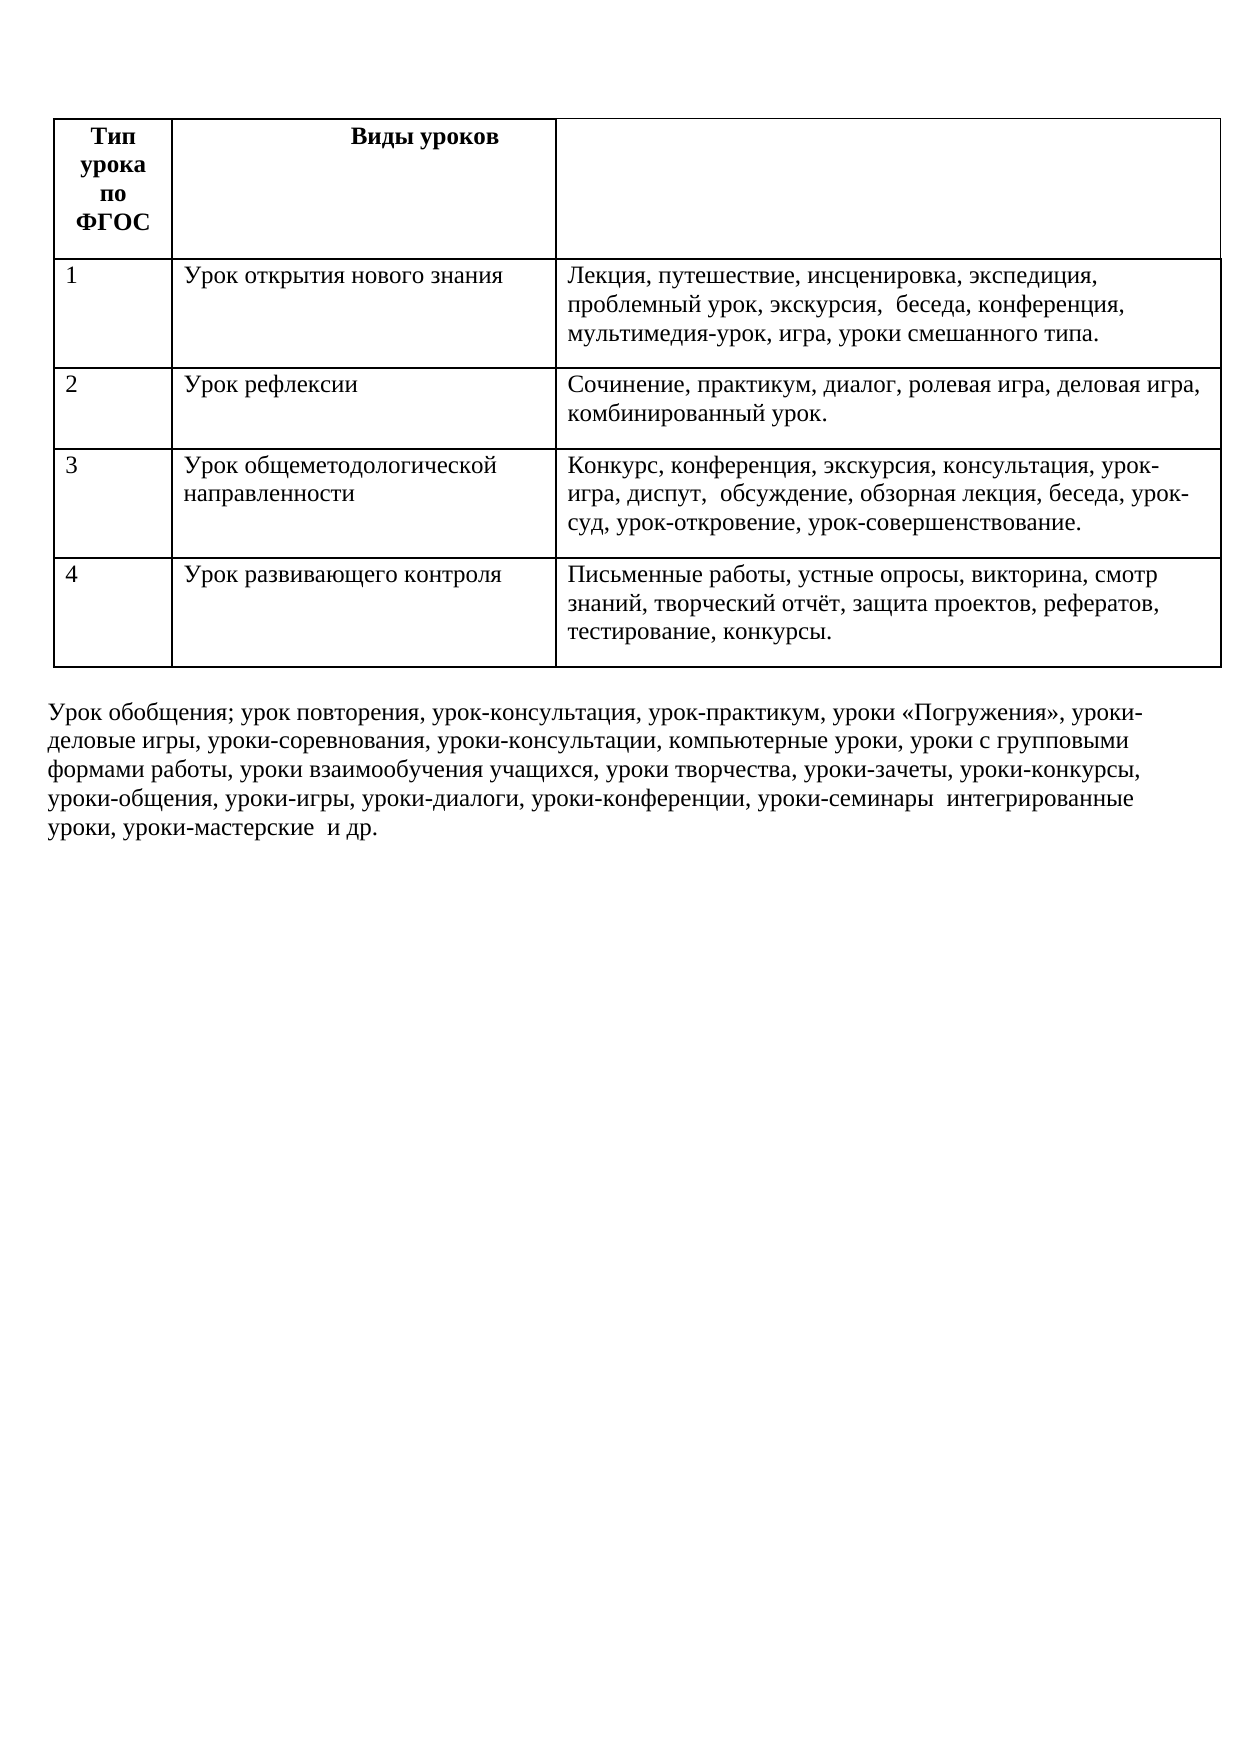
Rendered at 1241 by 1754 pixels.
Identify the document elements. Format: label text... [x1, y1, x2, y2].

table_cell Урок общеметодологической направленности [173, 450, 555, 557]
table_cell 3 [55, 450, 171, 557]
table_cell 1 [55, 260, 171, 367]
table_cell 4 [55, 559, 171, 666]
table_cell Урок открытия нового знания [173, 260, 555, 367]
table_cell 2 [55, 369, 171, 448]
table_header [557, 119, 1220, 258]
table_cell Урок развивающего контроля [173, 559, 555, 666]
table_cell Сочинение, практикум, диалог, ролевая игра, деловая игра, комбинированный урок. [557, 369, 1220, 448]
table_header Тип урока по ФГОС [55, 120, 171, 258]
table_cell Письменные работы, устные опросы, викторина, смотр знаний, творческий отчёт, защита проектов, рефератов, тестирование, конкурсы. [557, 559, 1220, 666]
table_header Виды уроков [173, 120, 555, 258]
table_cell Урок рефлексии [173, 369, 555, 448]
table_cell Конкурс, конференция, экскурсия, консультация, урок-игра, диспут, обсуждение, обзорная лекция, беседа, урок-суд, урок-откровение, урок-совершенствование. [557, 450, 1220, 557]
table_cell Лекция, путешествие, инсценировка, экспедиция, проблемный урок, экскурсия, беседа, конференция, мультимедия-урок, игра, уроки смешанного типа. [557, 260, 1220, 367]
text Урок обобщения; урок повторения, урок-консультация, урок-практикум, уроки «Погружения», уроки-деловые игры, уроки-соревнования, уроки-консультации, компьютерные уроки, уроки с групповыми формами работы, уроки взаимообучения учащихся, уроки творчества, уроки-зачеты, уроки-конкурсы, уроки-общения, уроки-игры, уроки-диалоги, уроки-конференции, уроки-семинары интегрированные уроки, уроки-мастерские и др. [47, 697, 1152, 841]
